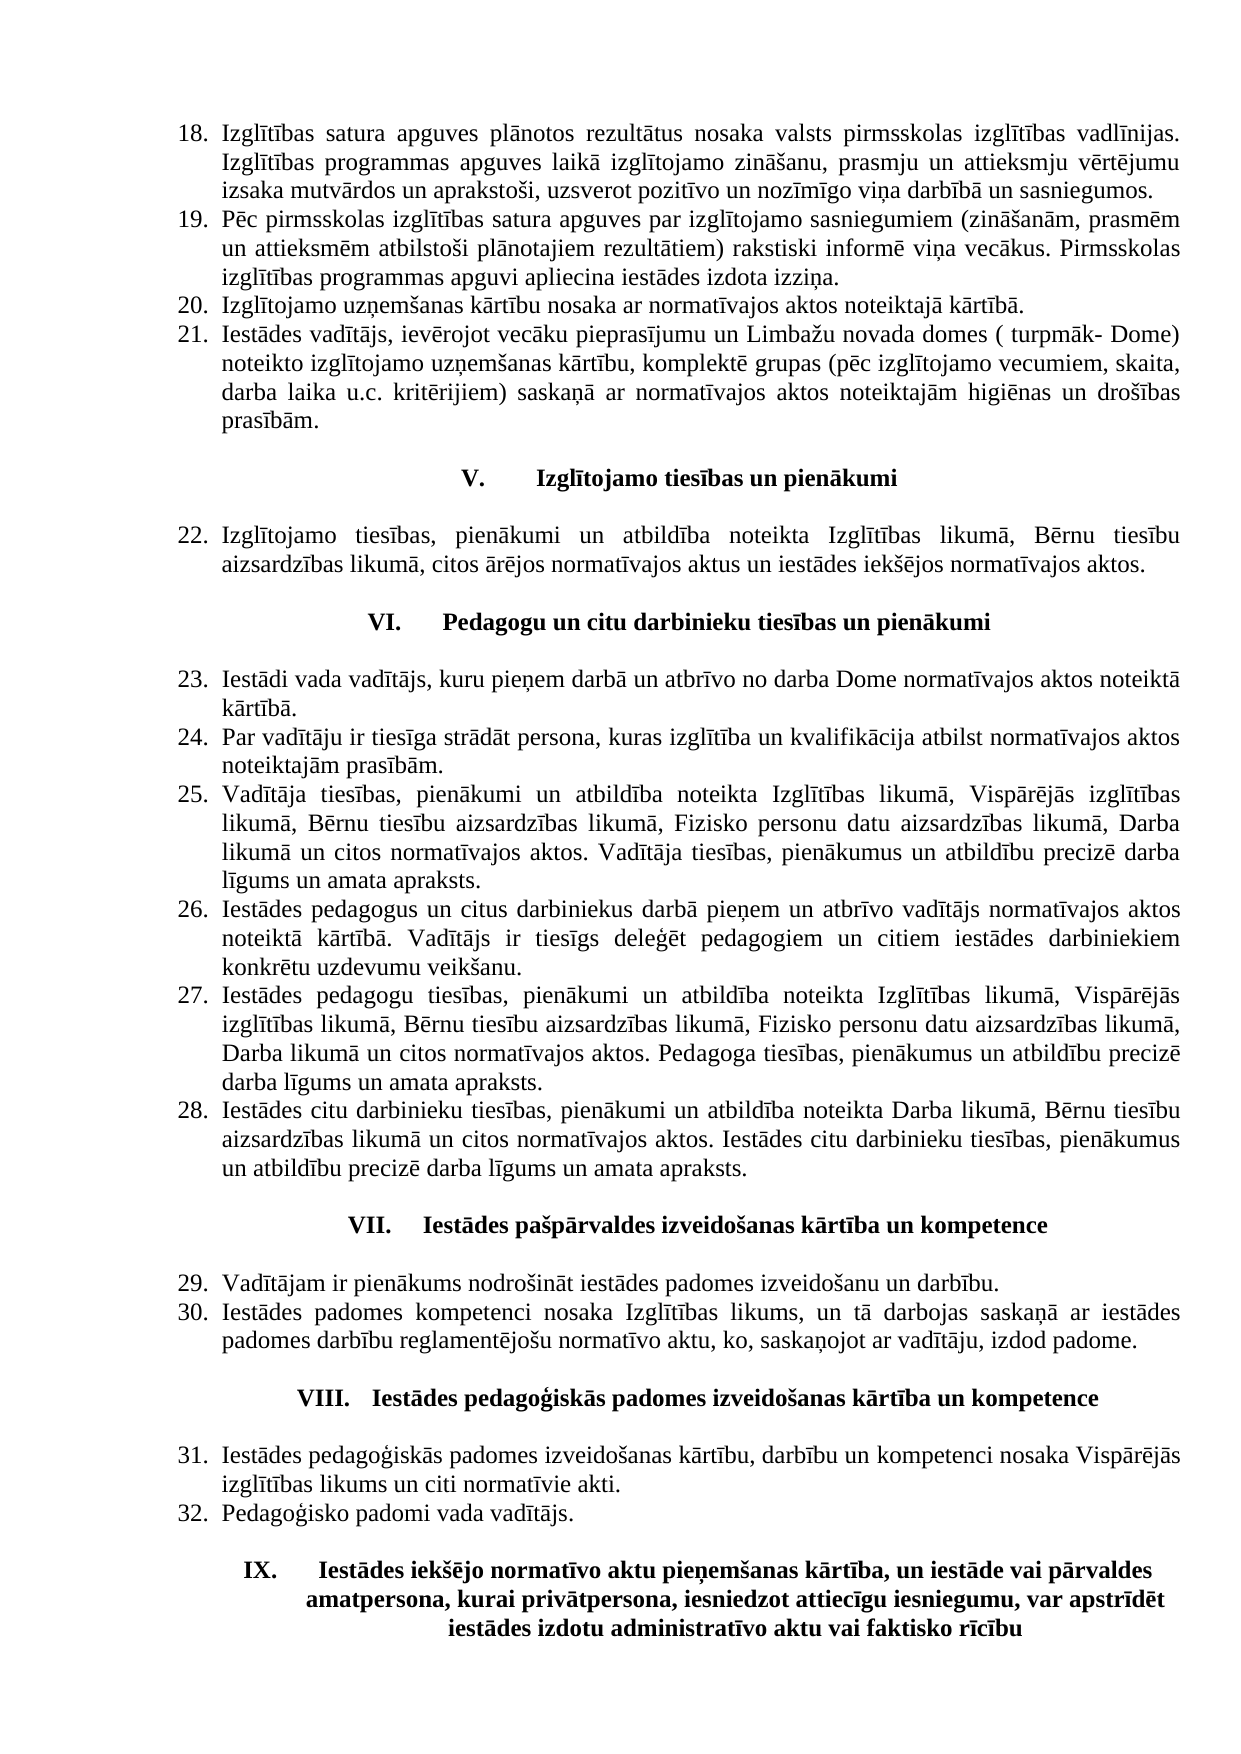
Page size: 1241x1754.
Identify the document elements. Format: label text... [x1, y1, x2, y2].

list Iestādes padomes kompetenci nosaka Izglītības likums, un tā darbojas saskaņā ar iestādes padomes darbību reglamentējošu normatīvo aktu, ko, saskaņojot ar vadītāju, izdod padome. [177, 1297, 1181, 1354]
list Vadītājam ir pienākums nodrošināt iestādes padomes izveidošanu un darbību. [177, 1268, 1181, 1297]
list Iestādes vadītājs, ievērojot vecāku pieprasījumu un Limbažu novada domes ( turpmāk- Dome) noteikto izglītojamo uzņemšanas kārtību, komplektē grupas (pēc izglītojamo vecumiem, skaita, darba laika u.c. kritērijiem) saskaņā ar normatīvajos aktos noteiktajām higiēnas un drošības prasībām. [177, 319, 1181, 434]
list Iestādes pedagogus un citus darbiniekus darbā pieņem un atbrīvo vadītājs normatīvajos aktos noteiktā kārtībā. Vadītājs ir tiesīgs deleģēt pedagogiem un citiem iestādes darbiniekiem konkrētu uzdevumu veikšanu. [177, 894, 1181, 981]
list Iestādes pedagoģiskās padomes izveidošanas kārtību, darbību un kompetenci nosaka Vispārējās izglītības likums un citi normatīvie akti. [177, 1441, 1181, 1498]
list Pedagogu un citu darbinieku tiesības un pienākumi [177, 607, 1181, 636]
list Iestādes iekšējo normatīvo aktu pieņemšanas kārtība, un iestāde vai pārvaldes amatpersona, kurai privātpersona, iesniedzot attiecīgu iesniegumu, var apstrīdēt iestādes izdotu administratīvo aktu vai faktisko rīcību [215, 1556, 1181, 1642]
list Izglītojamo tiesības un pienākumi [177, 463, 1181, 492]
list Pedagoģisko padomi vada vadītājs. [177, 1498, 1181, 1527]
list Izglītojamo uzņemšanas kārtību nosaka ar normatīvajos aktos noteiktajā kārtībā. [177, 291, 1181, 319]
list Iestādes pedagogu tiesības, pienākumi un atbildība noteikta Izglītības likumā, Vispārējās izglītības likumā, Bērnu tiesību aizsardzības likumā, Fizisko personu datu aizsardzības likumā, Darba likumā un citos normatīvajos aktos. Pedagoga tiesības, pienākumus un atbildību precizē darba un amata apraksts. [177, 981, 1181, 1096]
list Vadītāja tiesības, pienākumi un atbildība noteikta Izglītības likumā, Vispārējās izglītības likumā, Bērnu tiesību aizsardzības likumā, Fizisko personu datu aizsardzības likumā, Darba likumā un citos normatīvajos aktos. Vadītāja tiesības, pienākumus un atbildību precizē darba un amata apraksts. [177, 779, 1181, 894]
list Iestādes pedagoģiskās padomes izveidošanas kārtība un kompetence [215, 1383, 1181, 1412]
list Par vadītāju ir tiesīga strādāt persona, kuras izglītība un kvalifikācija atbilst normatīvajos aktos noteiktajām prasībām. [177, 722, 1181, 779]
list Pēc pirmsskolas izglītības satura apguves par izglītojamo sasniegumiem (zināšanām, prasmēm un attieksmēm atbilstoši plānotajiem rezultātiem) rakstiski informē viņa vecākus. Pirmsskolas izglītības programmas apguvi apliecina iestādes izdota . [177, 204, 1181, 291]
list Iestādes citu darbinieku tiesības, pienākumi un atbildība noteikta Darba likumā, Bērnu tiesību aizsardzības likumā un citos normatīvajos aktos. Iestādes citu darbinieku tiesības, pienākumus un atbildību precizē darba un amata apraksts. [177, 1096, 1181, 1182]
list Izglītojamo tiesības, pienākumi un atbildība noteikta Izglītības likumā, Bērnu tiesību aizsardzības likumā, citos ārējos normatīvajos aktus un iestādes iekšējos normatīvajos aktos. [177, 521, 1181, 578]
list Iestādi vada vadītājs, kuru pieņem darbā un atbrīvo no darba Dome normatīvajos aktos noteiktā kārtībā. [177, 664, 1181, 722]
list Iestādes pašpārvaldes izveidošanas kārtība un kompetence [215, 1211, 1181, 1239]
list Izglītības satura apguves plānotos rezultātus nosaka valsts pirmsskolas izglītības vadlīnijas. Izglītības programmas apguves laikā izglītojamo zināšanu, prasmju un attieksmju vērtējumu izsaka mutvārdos un aprakstoši, uzsverot pozitīvo un nozīmīgo viņa darbībā un sasniegumos. [177, 118, 1181, 204]
